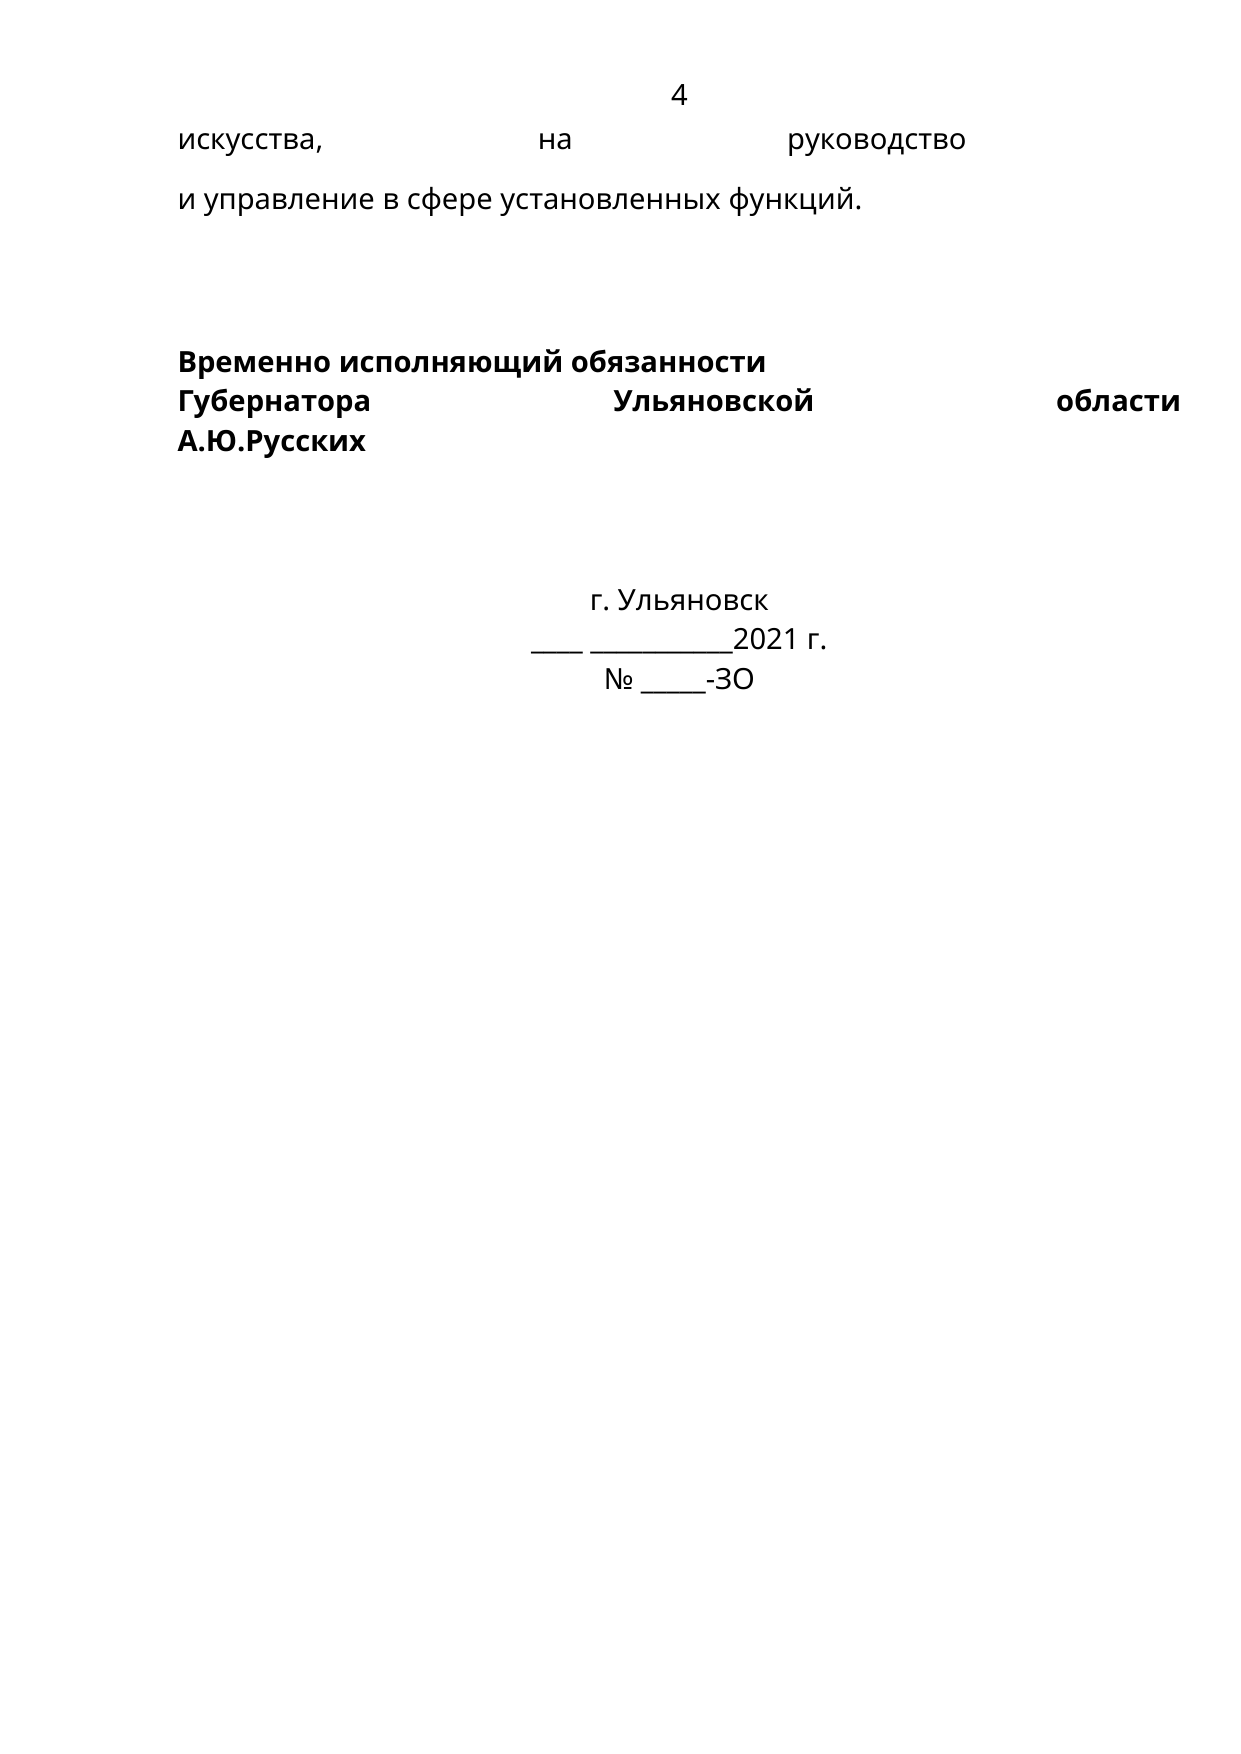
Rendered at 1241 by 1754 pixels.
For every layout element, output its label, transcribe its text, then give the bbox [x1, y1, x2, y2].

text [177, 118, 1181, 218]
text Губернатора Ульяновской области А.Ю.Русских [177, 381, 1181, 460]
text ____ ___________2021 г. [177, 619, 1181, 658]
text Временно исполняющий обязанности [177, 341, 1181, 381]
text г. Ульяновск [177, 579, 1181, 619]
text № _____-ЗО [177, 658, 1181, 698]
